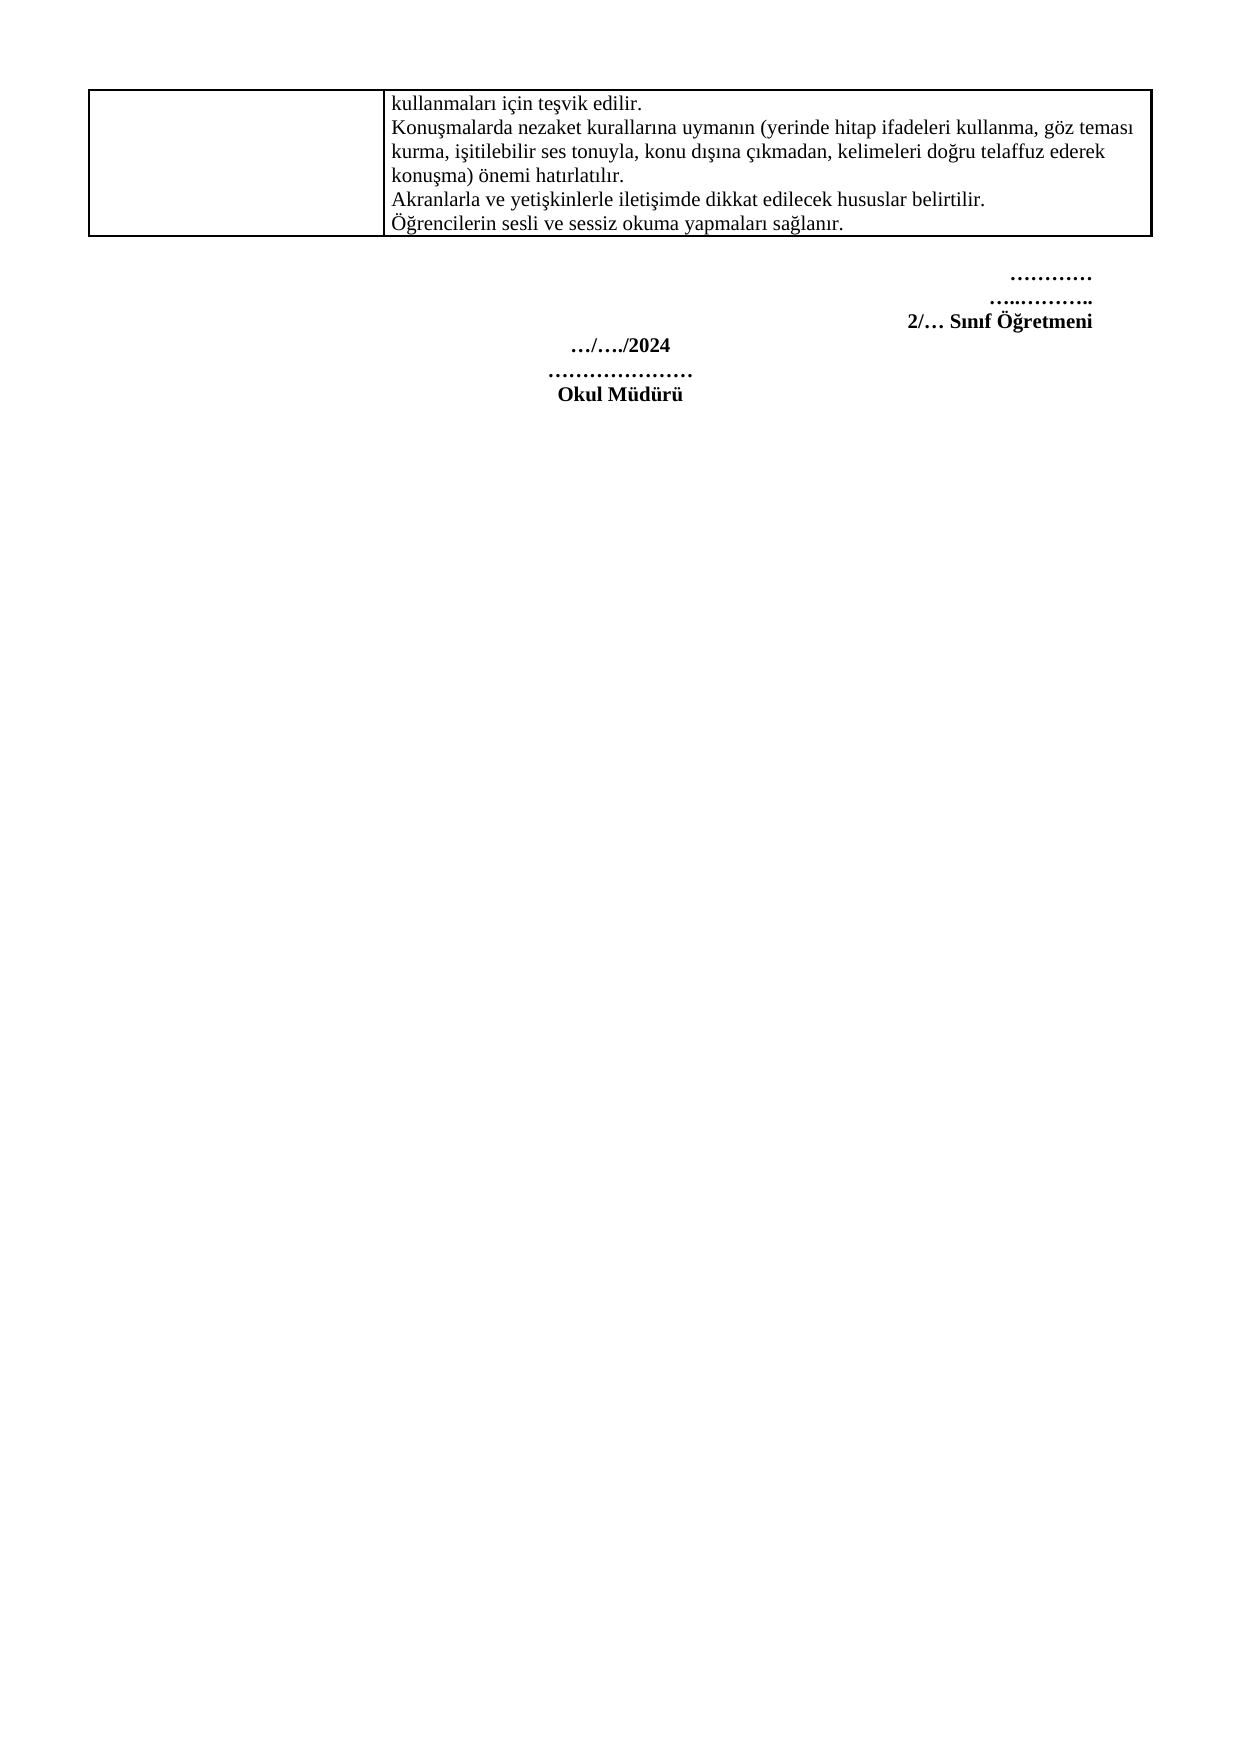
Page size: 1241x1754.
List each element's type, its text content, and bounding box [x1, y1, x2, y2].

text ……………..……….. [148, 261, 1092, 309]
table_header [90, 91, 383, 235]
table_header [385, 91, 1150, 235]
text ………………… [148, 357, 1092, 382]
text 2/… Sınıf Öğretmeni [148, 309, 1092, 333]
text …/…./2024 [148, 333, 1092, 357]
text Okul Müdürü [148, 382, 1092, 406]
